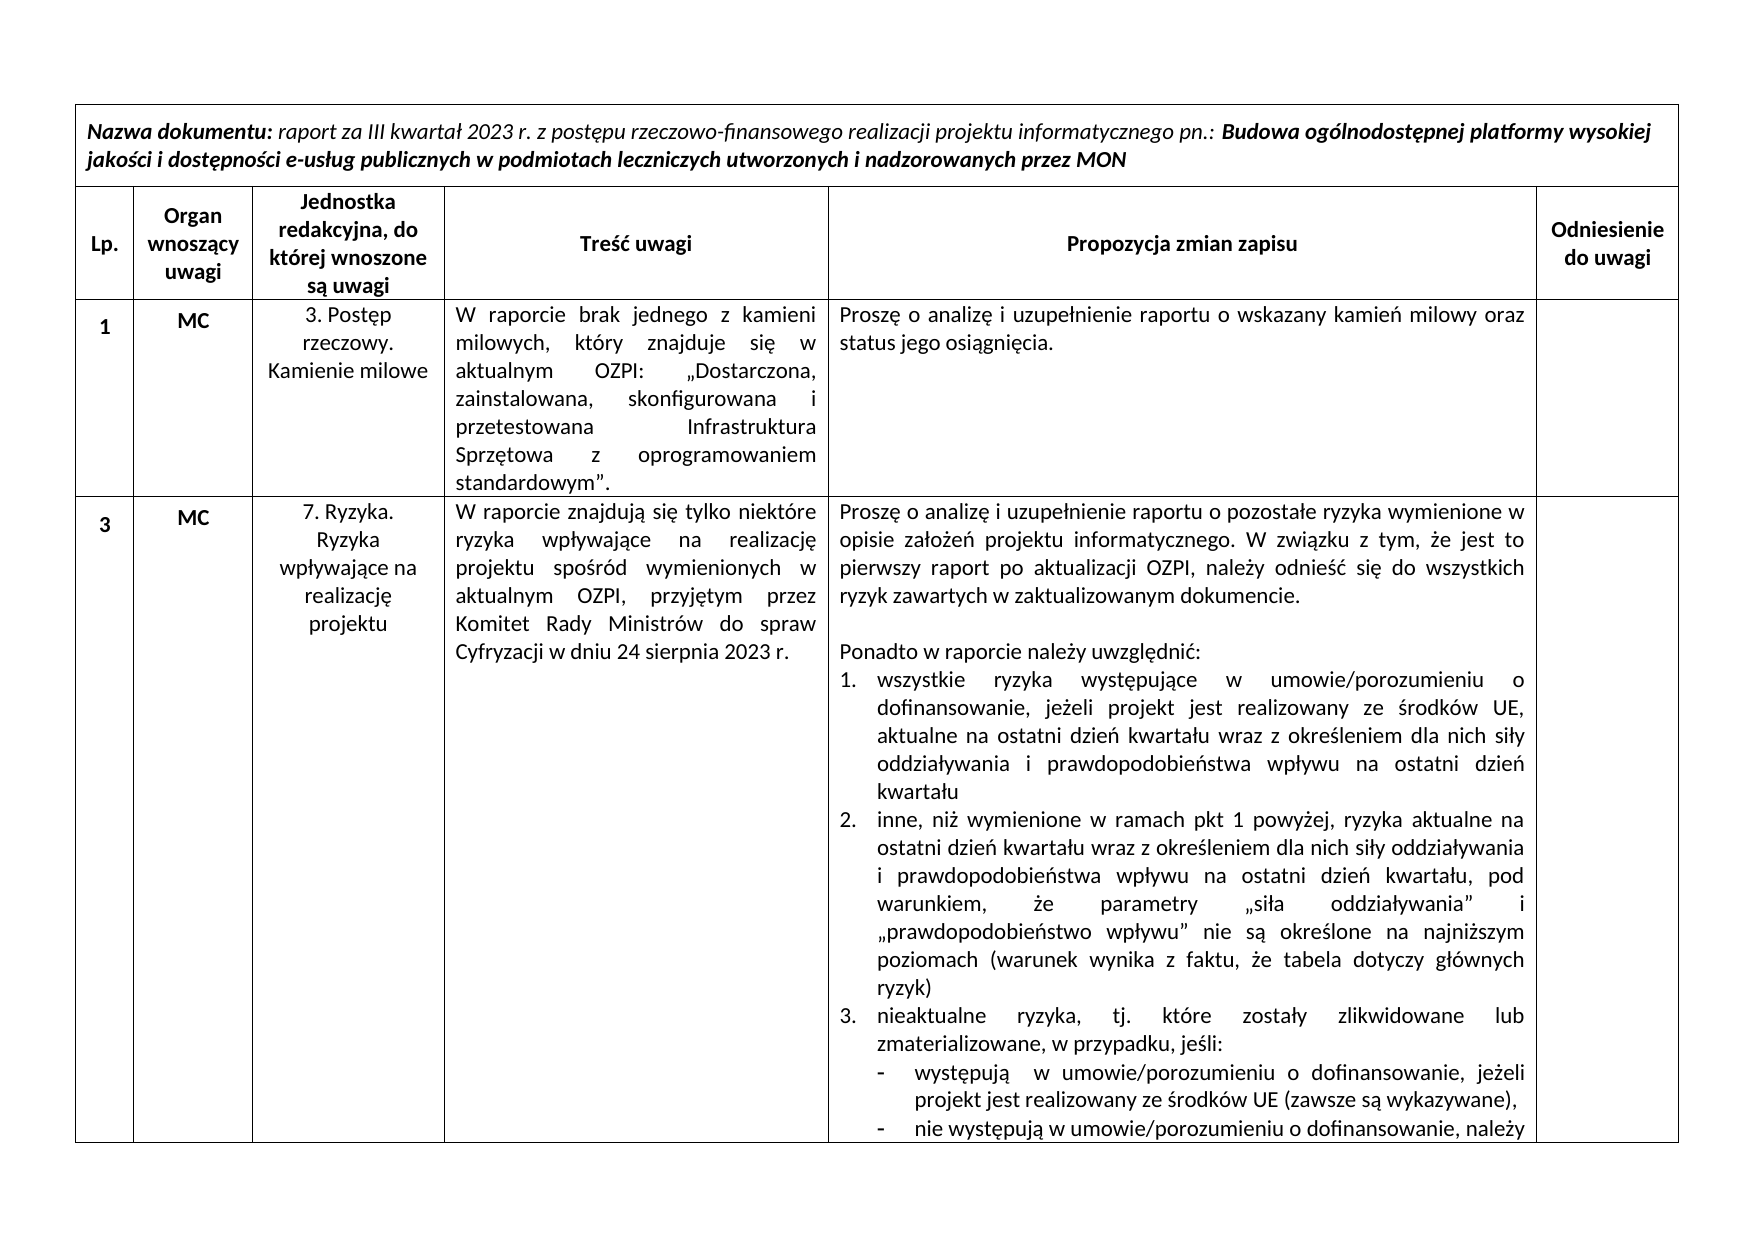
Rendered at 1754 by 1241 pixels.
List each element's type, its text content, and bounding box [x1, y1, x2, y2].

table_cell [1537, 300, 1678, 496]
table_cell Propozycja zmian zapisu [829, 187, 1536, 299]
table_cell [253, 497, 444, 1142]
table_cell MC [134, 300, 252, 496]
table_cell Proszę o analizę i uzupełnienie raportu o wskazany kamień milowy oraz status jego osiągnięcia. [829, 300, 1536, 496]
table_cell Lp. [76, 187, 133, 299]
table_header Nazwa dokumentu: raport za III kwartał 2023 r. z postępu rzeczowo-finansowego realizacji projektu informatycznego pn.: Budowa ogólnodostępnej platformy wysokiej jakości i dostępności e-usług publicznych w podmiotach leczniczych utworzonych i nadzorowanych przez MON [76, 105, 1678, 186]
table_cell Treść uwagi [445, 187, 828, 299]
table_cell Organ wnoszący uwagi [134, 187, 252, 299]
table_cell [445, 497, 828, 1142]
table_cell 3 [76, 497, 133, 1142]
table_cell MC [134, 497, 252, 1142]
table_cell 1 [76, 300, 133, 496]
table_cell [829, 497, 1536, 1142]
table_cell Jednostka redakcyjna, do której wnoszone są uwagi [253, 187, 444, 299]
table_cell W raporcie brak jednego z kamieni milowych, który znajduje się w aktualnym OZPI: „Dostarczona, zainstalowana, skonfigurowana i przetestowana Infrastruktura Sprzętowa z oprogramowaniem standardowym”. [445, 300, 828, 496]
table_cell Odniesienie do uwagi [1537, 187, 1678, 299]
table_cell [1537, 497, 1678, 1142]
table_cell 3. Postęp rzeczowy. Kamienie milowe [253, 300, 444, 496]
